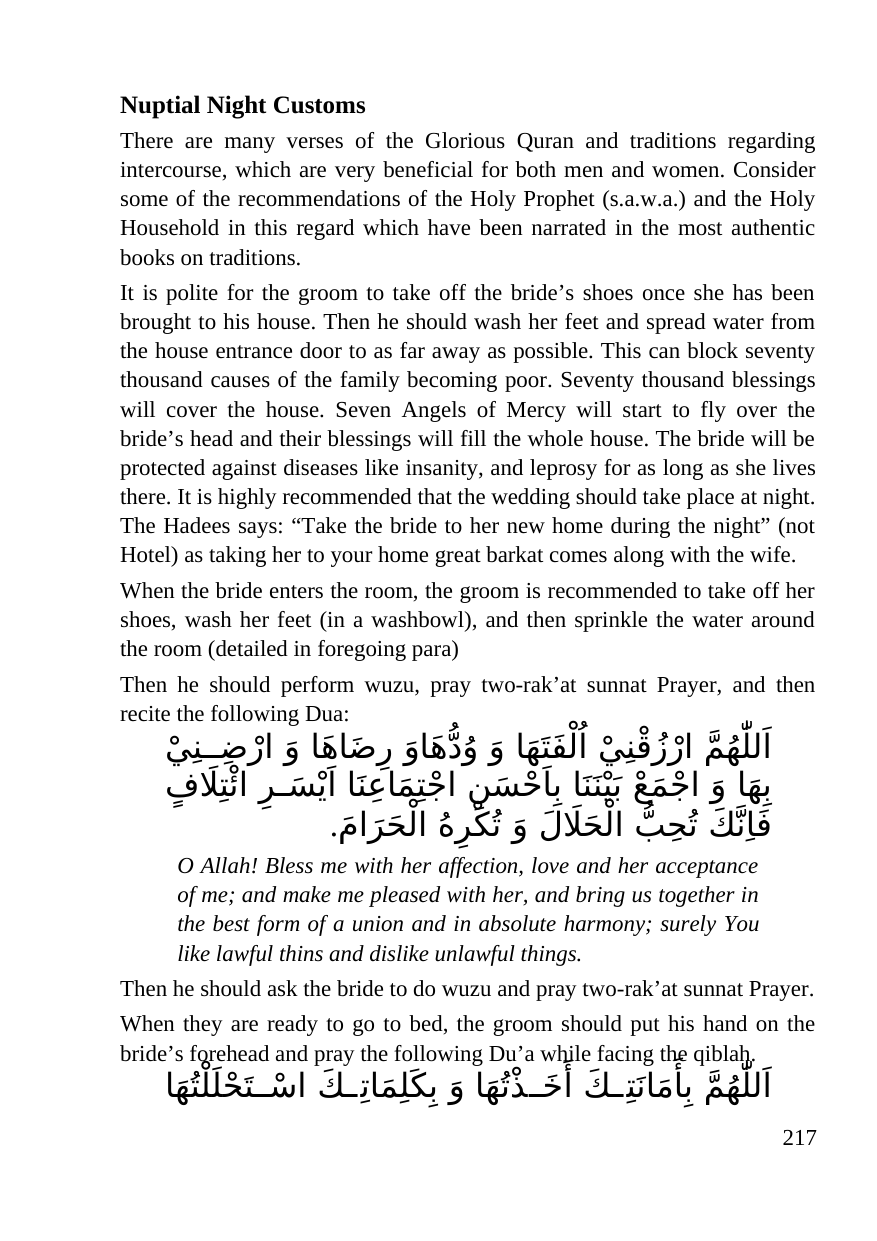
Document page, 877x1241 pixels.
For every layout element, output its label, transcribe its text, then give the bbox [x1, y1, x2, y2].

text When the bride enters the room, the groom is recommended to take off her shoes, wash her feet (in a washbowl), and then sprinkle the water around the room (detailed in foregoing para) [120, 575, 817, 662]
text Then he should ask the bride to do wuzu and pray two-rak’at sunnat Prayer. [120, 973, 817, 1002]
text When they are ready to go to bed, the groom should put his hand on the bride’s forehead and pray the following Du’a while facing the qiblah. [120, 1008, 817, 1067]
text Then he should perform wuzu, pray two-rak’at sunnat Prayer, and then recite the following Dua: [120, 669, 817, 727]
text It is polite for the groom to take off the bride’s shoes once she has been brought to his house. Then he should wash her feet and spread water from the house entrance door to as far away as possible. This can block seventy thousand causes of the family becoming poor. Seventy thousand blessings will cover the house. Seven Angels of Mercy will start to fly over the bride’s head and their blessings will fill the whole house. The bride will be protected against diseases like insanity, and leprosy for as long as she lives there. It is highly recommended that the wedding should take place at night. The Hadees says: “Take the bride to her new home during the night” (not Hotel) as taking her to your home great barkat comes along with the wife. [120, 277, 817, 569]
text O Allah! Bless me with her affection, love and her acceptance of me; and make me pleased with her, and bring us together in the best form of a union and in absolute harmony; surely You like lawful thins and dislike unlawful things. [177, 850, 760, 967]
text اَللّٰهُمَّ ارْزُقْنِيْ اُلْفَتَهَا وَ وُدُّهَاوَ رِضَاهَا وَ ارْضِنِيْ بِهَا وَ اجْمَعْ بَيْنَنَا بِاَحْسَنِ اجْتِمَاعِنَا اَيْسَرِ ائْتِلَافٍ فَاِنَّكَ تُحِبُّ الْحَلَالَ وَ تُكْرِهُ الْحَرَامَ. [165, 727, 772, 844]
text There are many verses of the Glorious Quran and traditions regarding intercourse, which are very beneficial for both men and women. Consider some of the recommendations of the Holy Prophet (s.a.w.a.) and the Holy Household in this regard which have been narrated in the most authentic books on traditions. [120, 125, 817, 271]
subtitle Nuptial Night Customs [120, 90, 817, 119]
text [165, 1067, 772, 1106]
